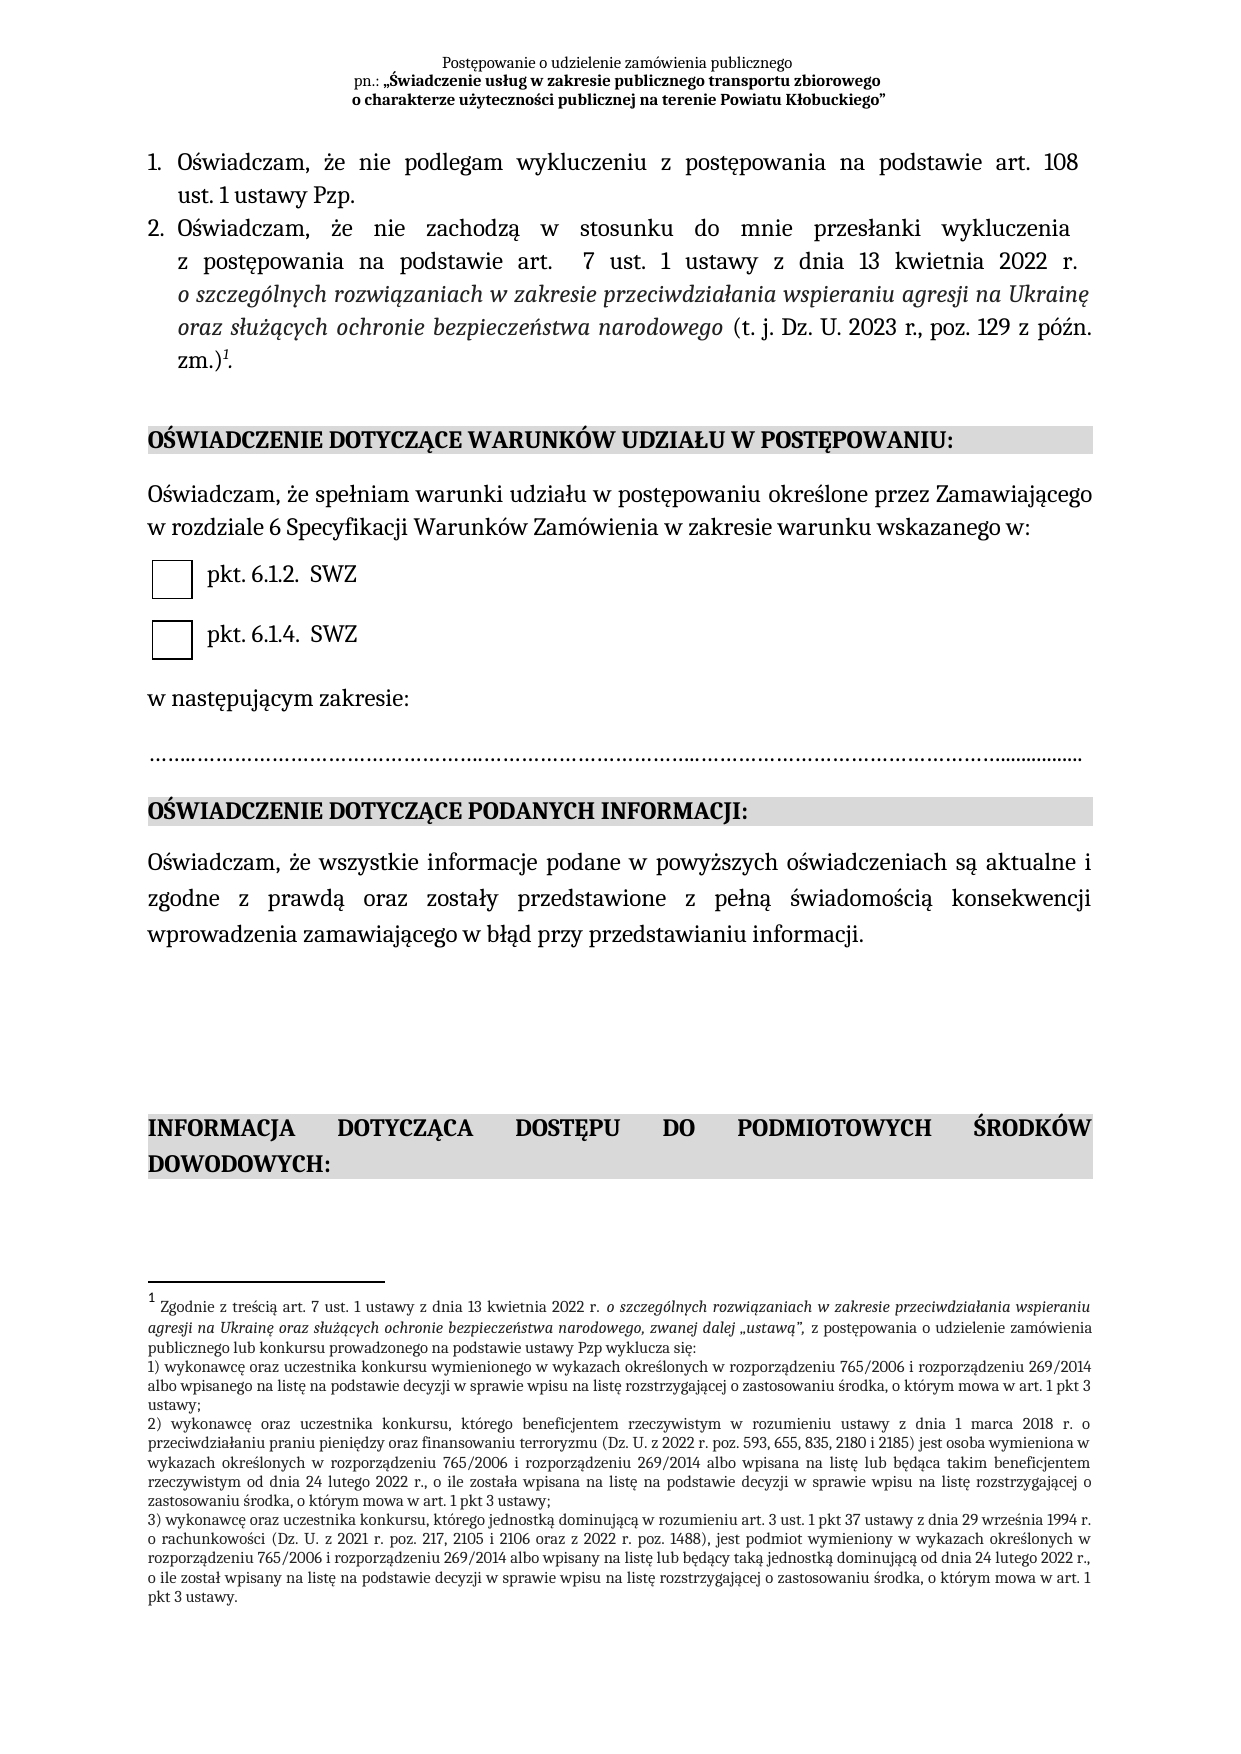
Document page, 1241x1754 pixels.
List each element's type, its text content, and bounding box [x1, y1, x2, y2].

text Oświadczam, że wszystkie informacje podane w powyższych oświadczeniach są aktualne i zgodne z prawdą oraz zostały przedstawione z pełną świadomością konsekwencji wprowadzenia zamawiającego w błąd przy przedstawianiu informacji. [148, 848, 1093, 948]
text INFORMACJA DOTYCZĄCA DOSTĘPU DO PODMIOTOWYCH ŚRODKÓW DOWODOWYCH: [148, 1114, 1093, 1179]
text OŚWIADCZENIE DOTYCZĄCE PODANYCH INFORMACJI: [148, 797, 1093, 826]
text Oświadczam, że spełniam warunki udziału w postępowaniu określone przez Zamawiającego w rozdziale 6 Specyfikacji Warunków Zamówienia w zakresie warunku wskazanego w: [148, 480, 1093, 541]
text w następującym zakresie: [148, 683, 1093, 712]
text ……..……………………………………….……………………………..…………………………………………................ [148, 739, 1093, 768]
list Oświadczam, że nie zachodzą w stosunku do mnie przesłanki wykluczenia z postępowania na podstawie art. 7 ust. 1 ustawy z dnia 13 kwietnia 2022 r. o szczególnych rozwiązaniach w zakresie przeciwdziałania wspieraniu agresji na Ukrainę oraz służących ochronie bezpieczeństwa narodowego (t. j. Dz. U. 2023 r., poz. 129 z późn. zm.). [148, 214, 1093, 375]
list pkt. 6.1.4. SWZ [193, 620, 1093, 649]
text OŚWIADCZENIE DOTYCZĄCE WARUNKÓW UDZIAŁU W POSTĘPOWANIU: [148, 426, 1093, 454]
list Oświadczam, że nie podlegam wykluczeniu z postępowania na podstawie art. 108 ust. 1 ustawy Pzp. [148, 148, 1093, 210]
list pkt. 6.1.2. SWZ [162, 559, 1093, 588]
